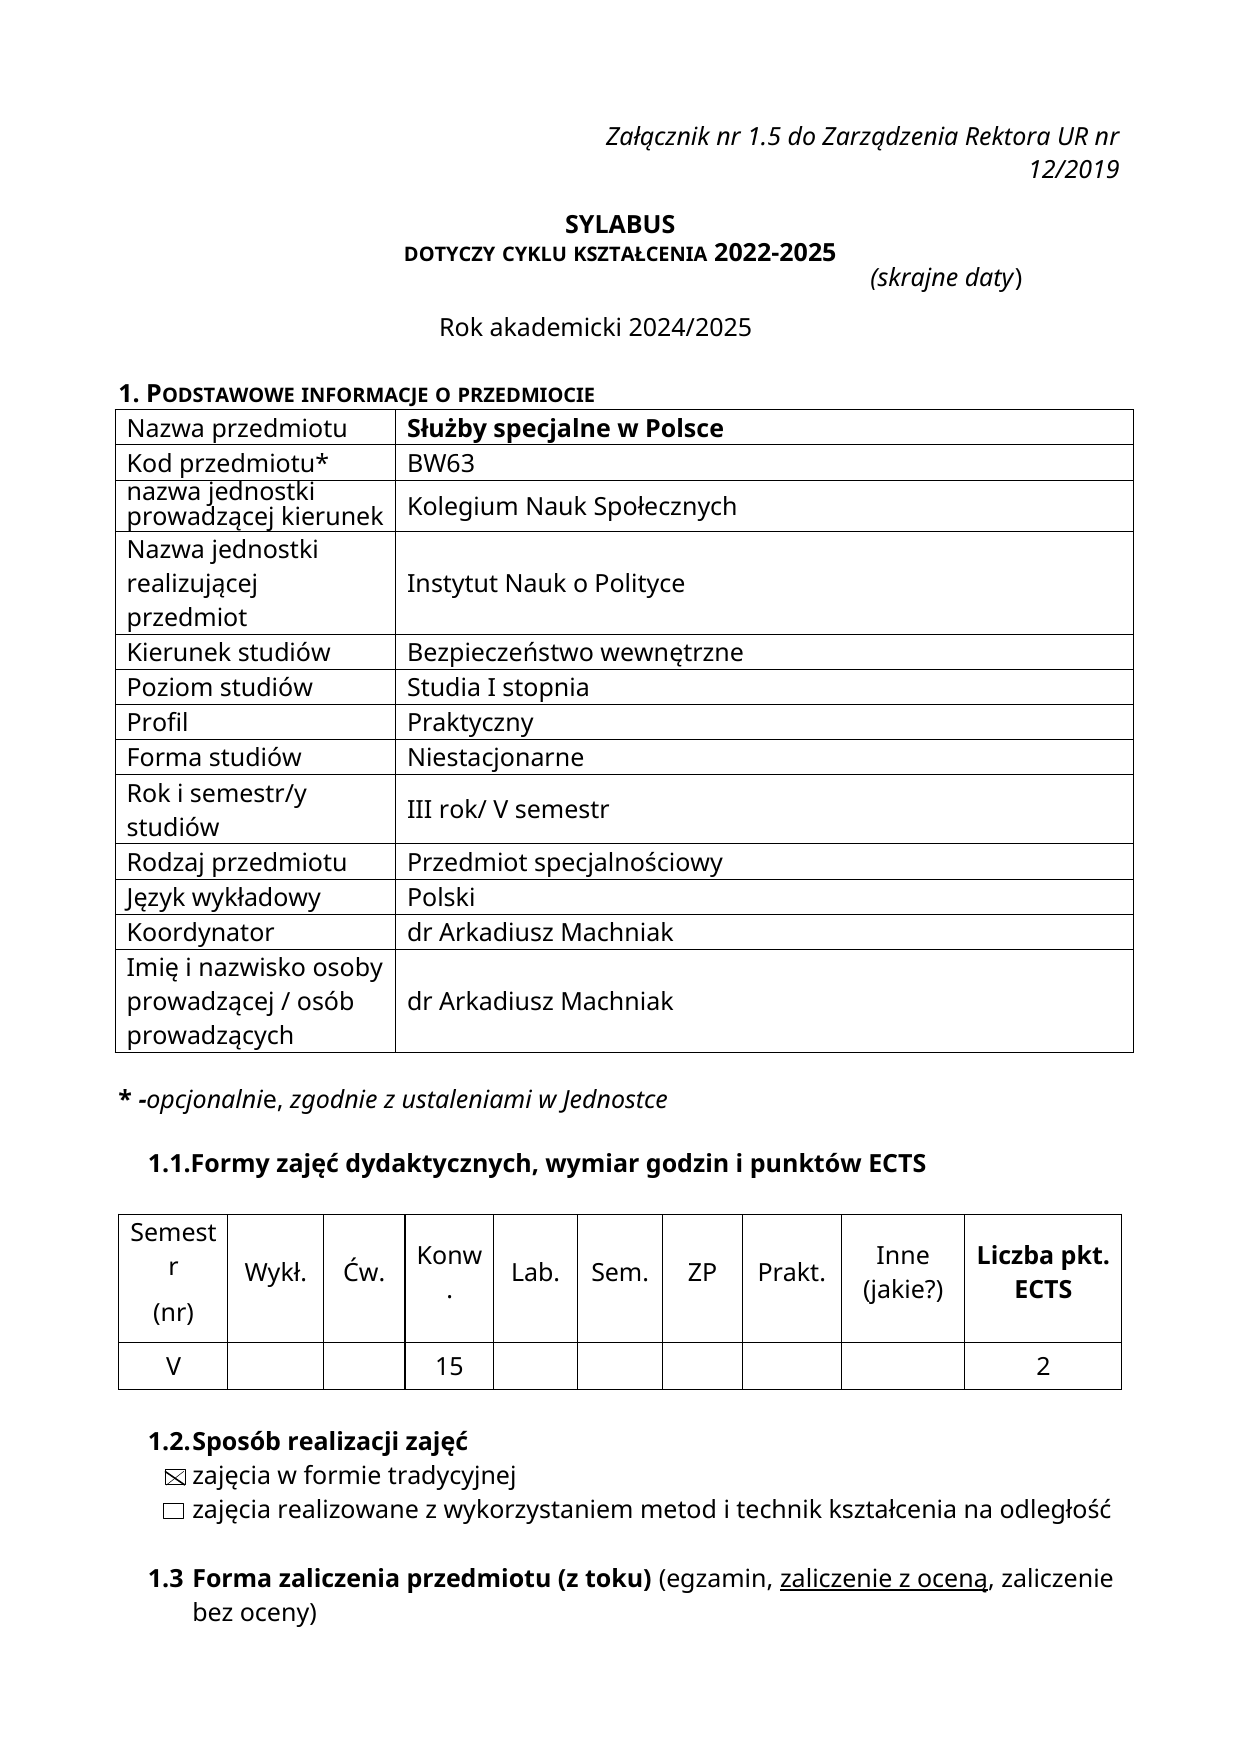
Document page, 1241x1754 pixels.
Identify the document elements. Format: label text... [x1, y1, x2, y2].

text * -opcjonalnie, zgodnie z ustaleniami w Jednostce [118, 1082, 1122, 1116]
table_cell Praktyczny [396, 705, 1133, 739]
table_cell Rok i semestr/y studiów [116, 775, 395, 843]
table_cell [842, 1343, 964, 1389]
table_cell Rodzaj przedmiotu [116, 844, 395, 878]
text zajęcia realizowane z wykorzystaniem metod i technik kształcenia na odległość [192, 1492, 1122, 1526]
table_header ZP [663, 1215, 742, 1342]
table_cell III rok/ V semestr [396, 775, 1133, 843]
table_cell Kolegium Nauk Społecznych [396, 481, 1133, 531]
table_cell Bezpieczeństwo wewnętrzne [396, 635, 1133, 669]
table_cell dr Arkadiusz Machniak [396, 915, 1133, 949]
table_cell Profil [116, 705, 395, 739]
table_cell Studia I stopnia [396, 670, 1133, 704]
table_header Inne (jakie?) [842, 1215, 964, 1342]
table_cell Poziom studiów [116, 670, 395, 704]
text 1.2. Sposób realizacji zajęć [148, 1424, 1122, 1458]
table_header Sem. [578, 1215, 662, 1342]
text dotyczy cyklu kształcenia 2022-2025 [118, 241, 1122, 266]
table_header Nazwa przedmiotu [116, 410, 395, 444]
table_header Semestr (nr) [119, 1215, 227, 1342]
table_cell Koordynator [116, 915, 395, 949]
table_cell Forma studiów [116, 740, 395, 774]
table_cell Polski [396, 880, 1133, 913]
table_cell BW63 [396, 445, 1133, 479]
table_header Prakt. [743, 1215, 841, 1342]
table_cell 15 [406, 1343, 493, 1389]
table_header Służby specjalne w Polsce [396, 410, 1133, 444]
table_cell Kod przedmiotu* [116, 445, 395, 479]
table_cell [228, 1343, 323, 1389]
text Załącznik nr 1.5 do Zarządzenia Rektora UR nr 12/2019 [118, 118, 1122, 186]
table_header Ćw. [324, 1215, 404, 1342]
table_cell Kierunek studiów [116, 635, 395, 669]
table_cell [663, 1343, 742, 1389]
table_header Liczba pkt. ECTS [965, 1215, 1121, 1342]
table_cell [494, 1343, 577, 1389]
table_cell 2 [965, 1343, 1121, 1389]
table_header Konw. [406, 1215, 493, 1342]
table_cell [324, 1343, 404, 1389]
table_cell dr Arkadiusz Machniak [396, 950, 1133, 1052]
table_cell Imię i nazwisko osoby prowadzącej / osób prowadzących [116, 950, 395, 1052]
table_cell nazwa jednostki prowadzącej kierunek [116, 481, 395, 531]
table_cell [578, 1343, 662, 1389]
text 1. Podstawowe informacje o przedmiocie [118, 375, 1122, 409]
table_cell Nazwa jednostki realizującej przedmiot [116, 532, 395, 634]
table_cell V [119, 1343, 227, 1389]
table_cell [743, 1343, 841, 1389]
text zajęcia w formie tradycyjnej [192, 1458, 1122, 1492]
text 1.3 Forma zaliczenia przedmiotu (z toku) (egzamin, zaliczenie z oceną, zaliczenie bez oceny) [148, 1560, 1122, 1628]
table_cell Instytut Nauk o Polityce [396, 532, 1133, 634]
table_cell Niestacjonarne [396, 740, 1133, 774]
table_cell Język wykładowy [116, 880, 395, 913]
table_header Lab. [494, 1215, 577, 1342]
text SYLABUS [118, 207, 1122, 241]
table_header Wykł. [228, 1215, 323, 1342]
text (skrajne daty) [118, 266, 1122, 291]
text 1.1.Formy zajęć dydaktycznych, wymiar godzin i punktów ECTS [148, 1145, 1122, 1179]
table_cell Przedmiot specjalnościowy [396, 844, 1133, 878]
text Rok akademicki 2024/2025 [118, 316, 1122, 341]
